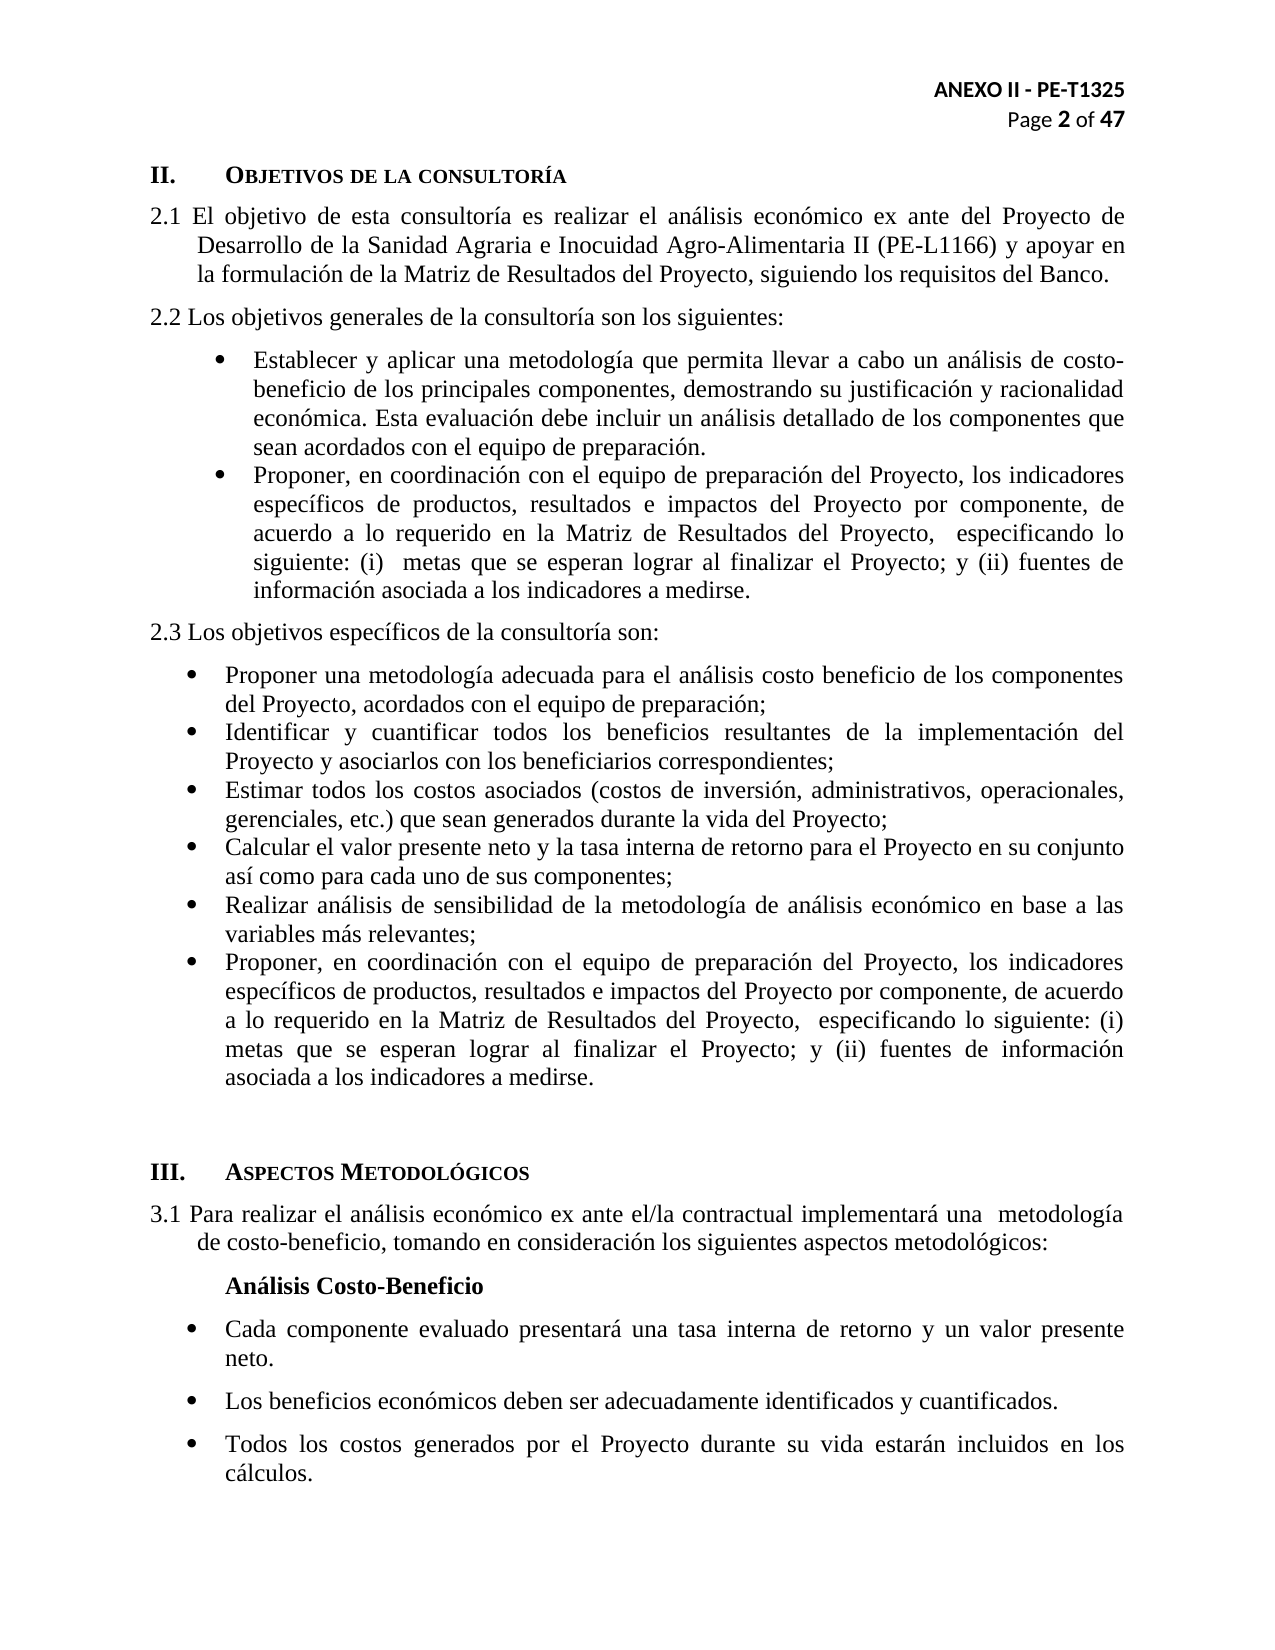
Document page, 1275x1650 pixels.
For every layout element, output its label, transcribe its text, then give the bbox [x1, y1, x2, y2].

list Todos los costos generados por el Proyecto durante su vida estarán incluidos en los cálculos. [187, 1429, 1125, 1487]
list Análisis Costo-Beneficio [225, 1271, 1125, 1299]
list Proponer una metodología adecuada para el análisis costo beneficio de los componentes del Proyecto, acordados con el equipo de preparación; [187, 660, 1125, 717]
list Calcular el valor presente neto y la tasa interna de retorno para el Proyecto en su conjunto así como para cada uno de sus componentes; [187, 832, 1125, 890]
list Identificar y cuantificar todos los beneficios resultantes de la implementación del Proyecto y asociarlos con los beneficiarios correspondientes; [187, 717, 1125, 775]
list Objetivos de la consultoría [150, 160, 1125, 189]
list 2.2 Los objetivos generales de la consultoría son los siguientes: [150, 302, 1125, 331]
list Estimar todos los costos asociados (costos de inversión, administrativos, operacionales, gerenciales, etc.) que sean generados durante la vida del Proyecto; [187, 775, 1125, 832]
list 2.3 Los objetivos específicos de la consultoría son: [150, 617, 1125, 645]
list Proponer, en coordinación con el equipo de preparación del Proyecto, los indicadores específicos de productos, resultados e impactos del Proyecto por componente, de acuerdo a lo requerido en la Matriz de Resultados del Proyecto, especificando lo siguiente: (i) metas que se esperan lograr al finalizar el Proyecto; y (ii) fuentes de información asociada a los indicadores a medirse. [187, 947, 1125, 1091]
list Establecer y aplicar una metodología que permita llevar a cabo un análisis de costo-beneficio de los principales componentes, demostrando su justificación y racionalidad económica. Esta evaluación debe incluir un análisis detallado de los componentes que sean acordados con el equipo de preparación. [216, 345, 1125, 460]
list Los beneficios económicos deben ser adecuadamente identificados y cuantificados. [187, 1386, 1125, 1415]
list Cada componente evaluado presentará una tasa interna de retorno y un valor presente neto. [187, 1314, 1125, 1372]
list Realizar análisis de sensibilidad de la metodología de análisis económico en base a las variables más relevantes; [187, 890, 1125, 947]
list 3.1 Para realizar el análisis económico ex ante el/la contractual implementará una metodología de costo-beneficio, tomando en consideración los siguientes aspectos metodológicos: [150, 1199, 1125, 1256]
list Aspectos Metodológicos [150, 1157, 1125, 1186]
list 2.1 El objetivo de esta consultoría es realizar el análisis económico ex ante del Proyecto de Desarrollo de la Sanidad Agraria e Inocuidad Agro-Alimentaria II (PE-L1166) y apoyar en la formulación de la Matriz de Resultados del Proyecto, siguiendo los requisitos del Banco. [150, 201, 1125, 287]
list Proponer, en coordinación con el equipo de preparación del Proyecto, los indicadores específicos de productos, resultados e impactos del Proyecto por componente, de acuerdo a lo requerido en la Matriz de Resultados del Proyecto, especificando lo siguiente: (i) metas que se esperan lograr al finalizar el Proyecto; y (ii) fuentes de información asociada a los indicadores a medirse. [216, 460, 1125, 604]
